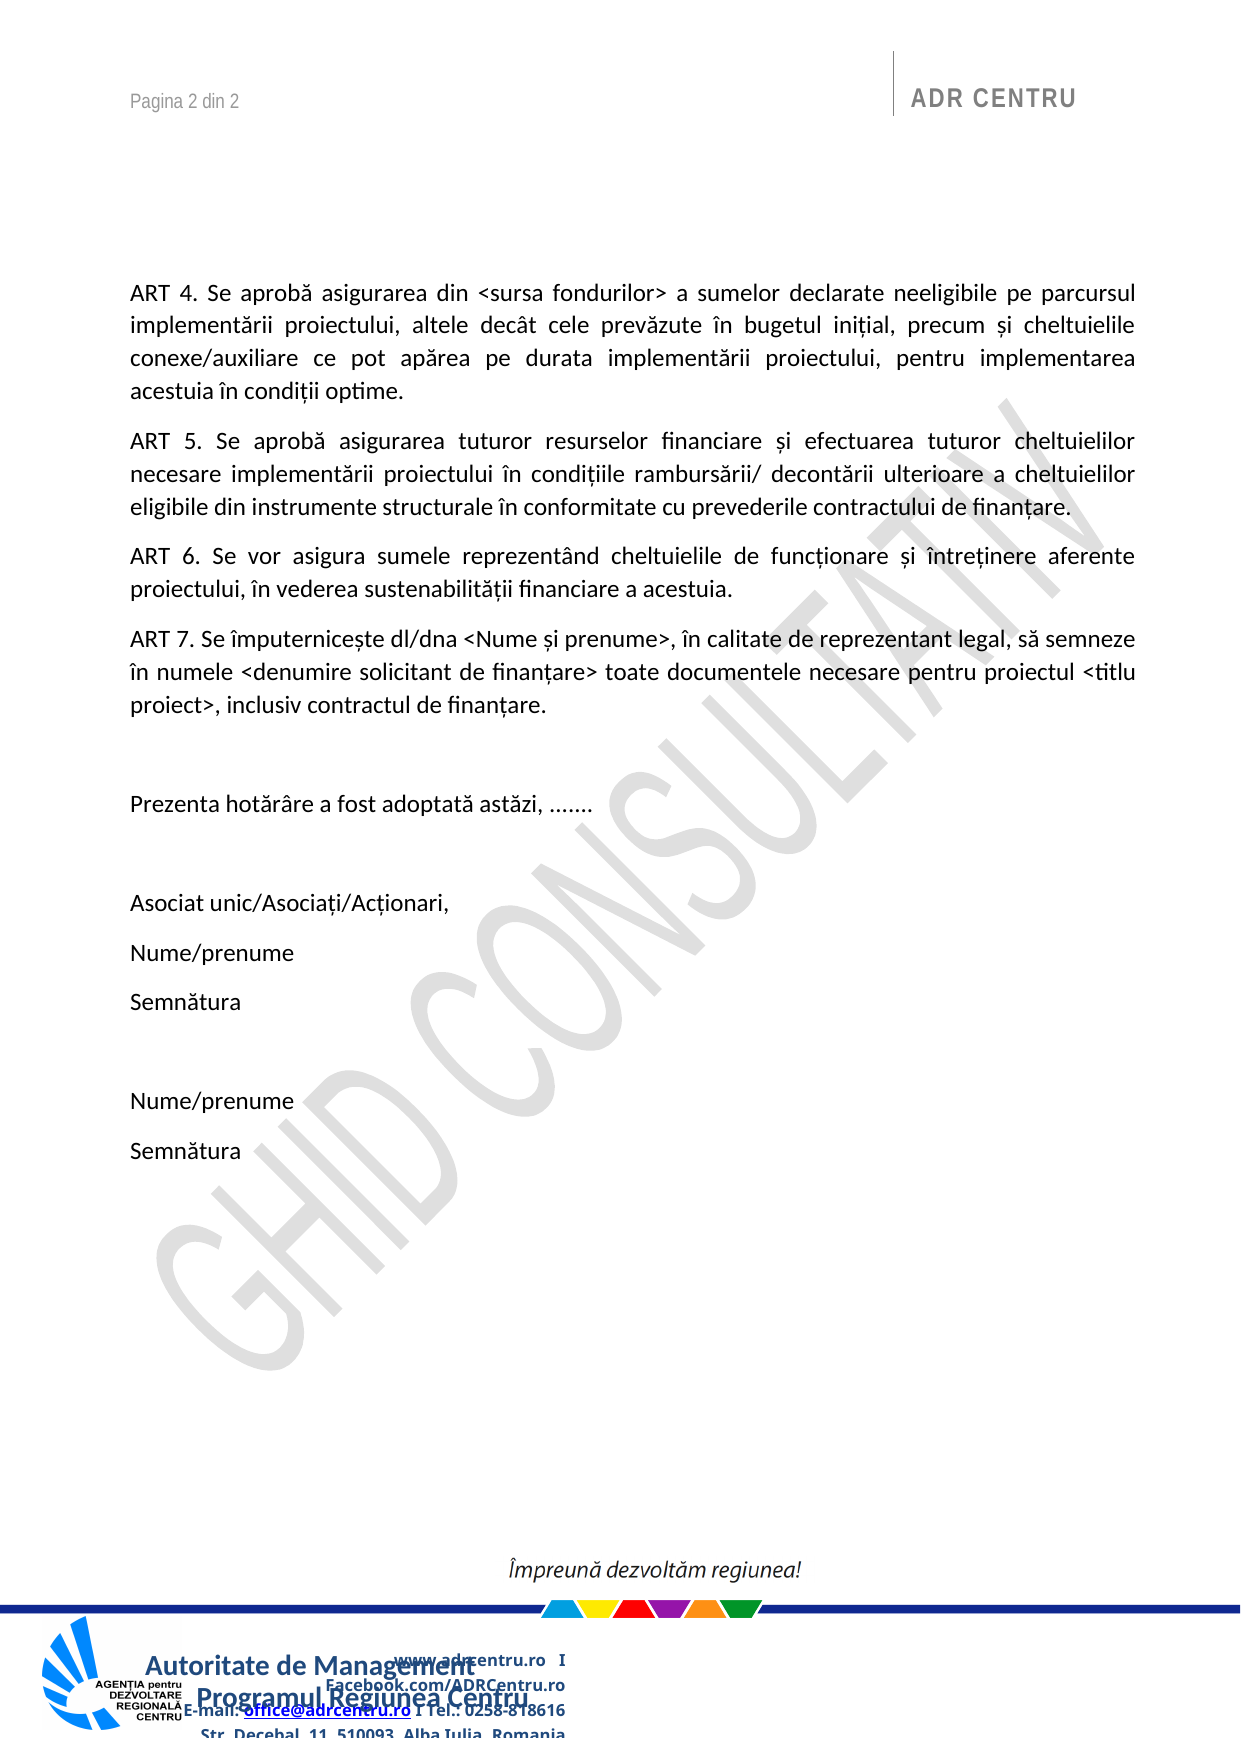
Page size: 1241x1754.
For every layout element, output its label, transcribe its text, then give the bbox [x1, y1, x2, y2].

text Semnătura [130, 1135, 1137, 1166]
text Nume/prenume [130, 937, 1137, 967]
picture [495, 1556, 814, 1583]
text ART 7. Se împuternicește dl/dna <Nume și prenume>, în calitate de reprezentant legal, să semneze în numele <denumire solicitant de finanțare> toate documentele necesare pentru proiectul <titlu proiect>, inclusiv contractul de finanțare. [130, 623, 1137, 719]
text ART 4. Se aprobă asigurarea din <sursa fondurilor> a sumelor declarate neeligibile pe parcursul implementării proiectului, altele decât cele prevăzute în bugetul inițial, precum și cheltuielile conexe/auxiliare ce pot apărea pe durata implementării proiectului, pentru implementarea acestuia în condiții optime. [130, 277, 1137, 406]
picture [574, 1600, 1241, 1618]
text Nume/prenume [130, 1086, 1137, 1116]
text Asociat unic/Asociați/Acționari, [130, 887, 1137, 918]
picture [0, 1600, 550, 1730]
text ART 5. Se aprobă asigurarea tuturor resurselor financiare și efectuarea tuturor cheltuielilor necesare implementării proiectului în condițiile rambursării/ decontării ulterioare a cheltuielilor eligibile din instrumente structurale în conformitate cu prevederile contractului de finanțare. [130, 425, 1137, 521]
text ART 6. Se vor asigura sumele reprezentând cheltuielile de funcționare și întreținere aferente proiectului, în vederea sustenabilității financiare a acestuia. [130, 541, 1137, 604]
text Semnătura [130, 986, 1137, 1017]
text Prezenta hotărâre a fost adoptată astăzi, ....... [130, 788, 1137, 818]
